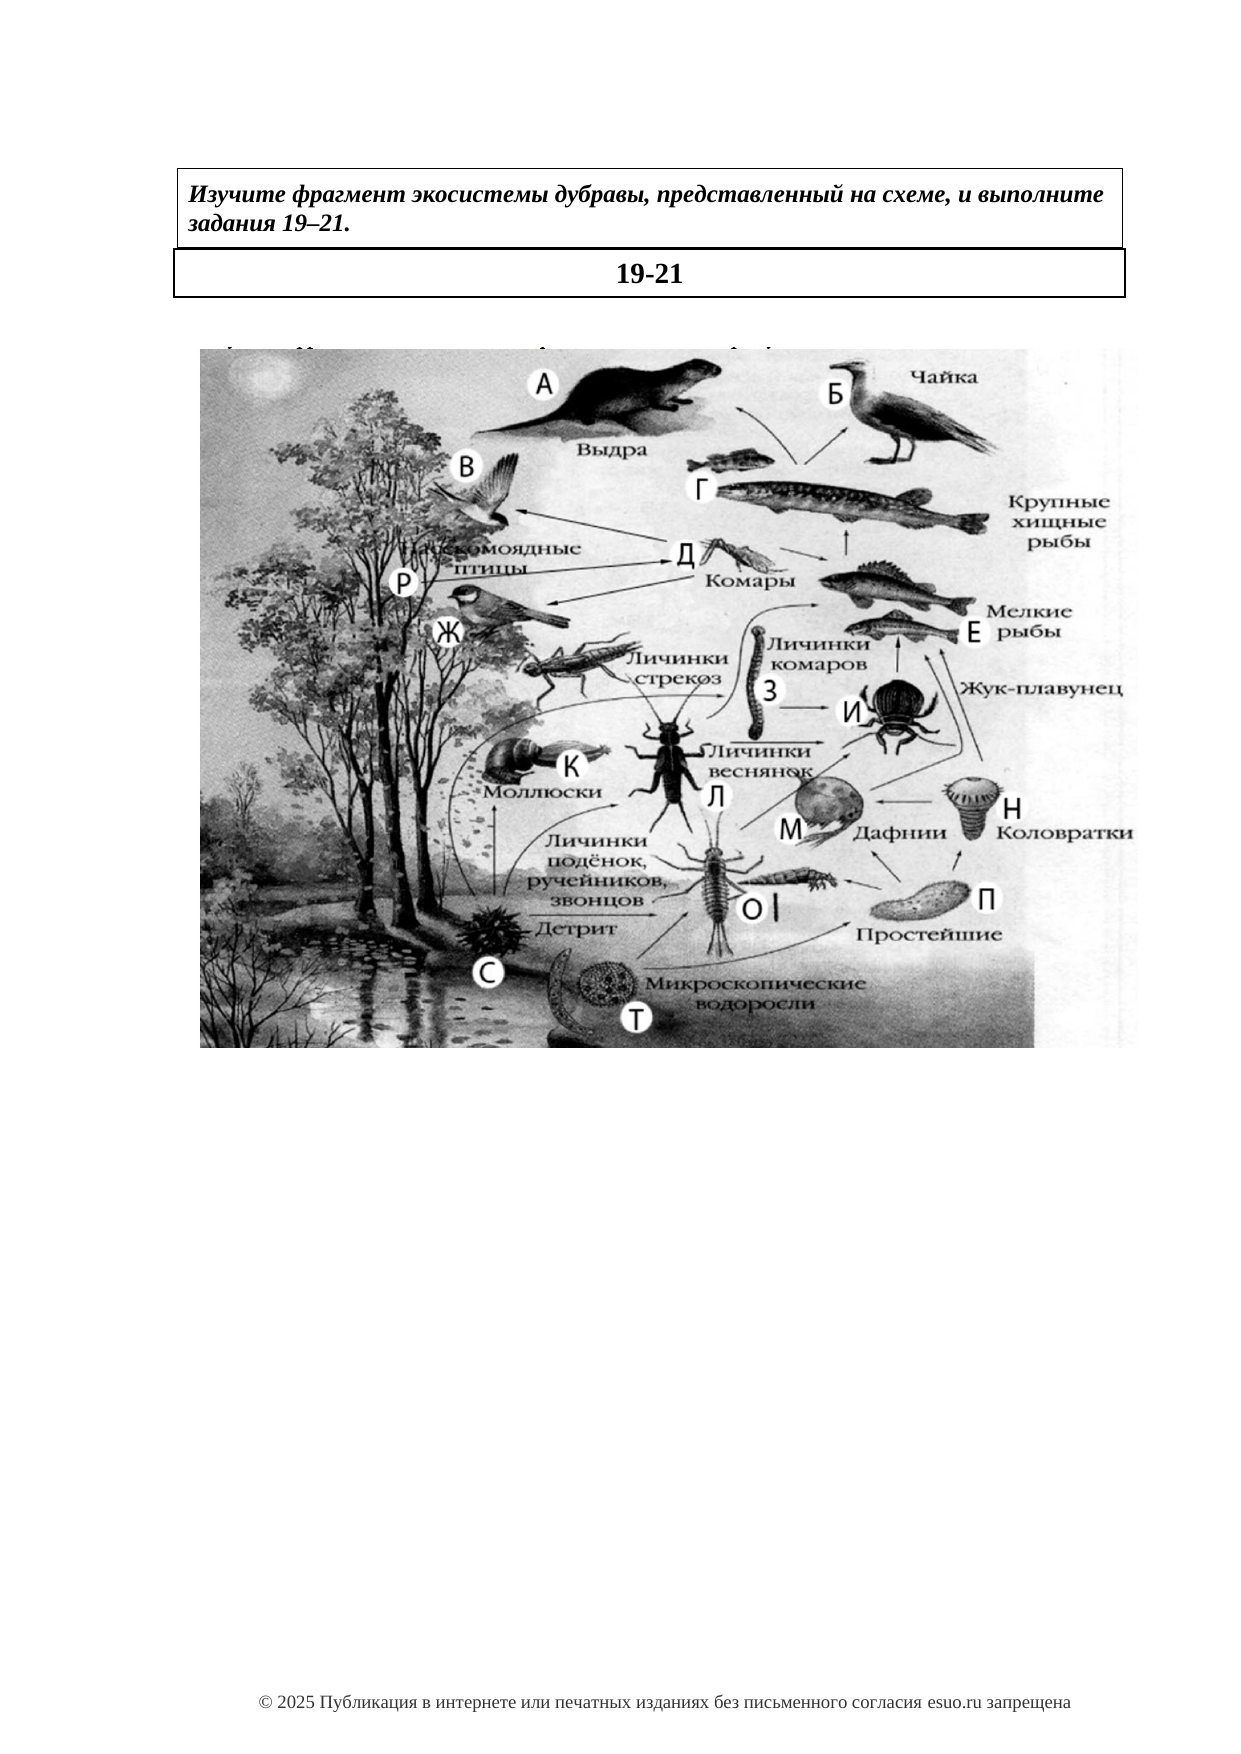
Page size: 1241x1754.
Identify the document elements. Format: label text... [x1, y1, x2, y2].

subtitle 19-21 [175, 250, 1124, 296]
table_header Изучите фрагмент экосистемы дубравы, представленный на схеме, и выполните задания 19–21. [178, 169, 1122, 247]
picture [196, 347, 1142, 1048]
